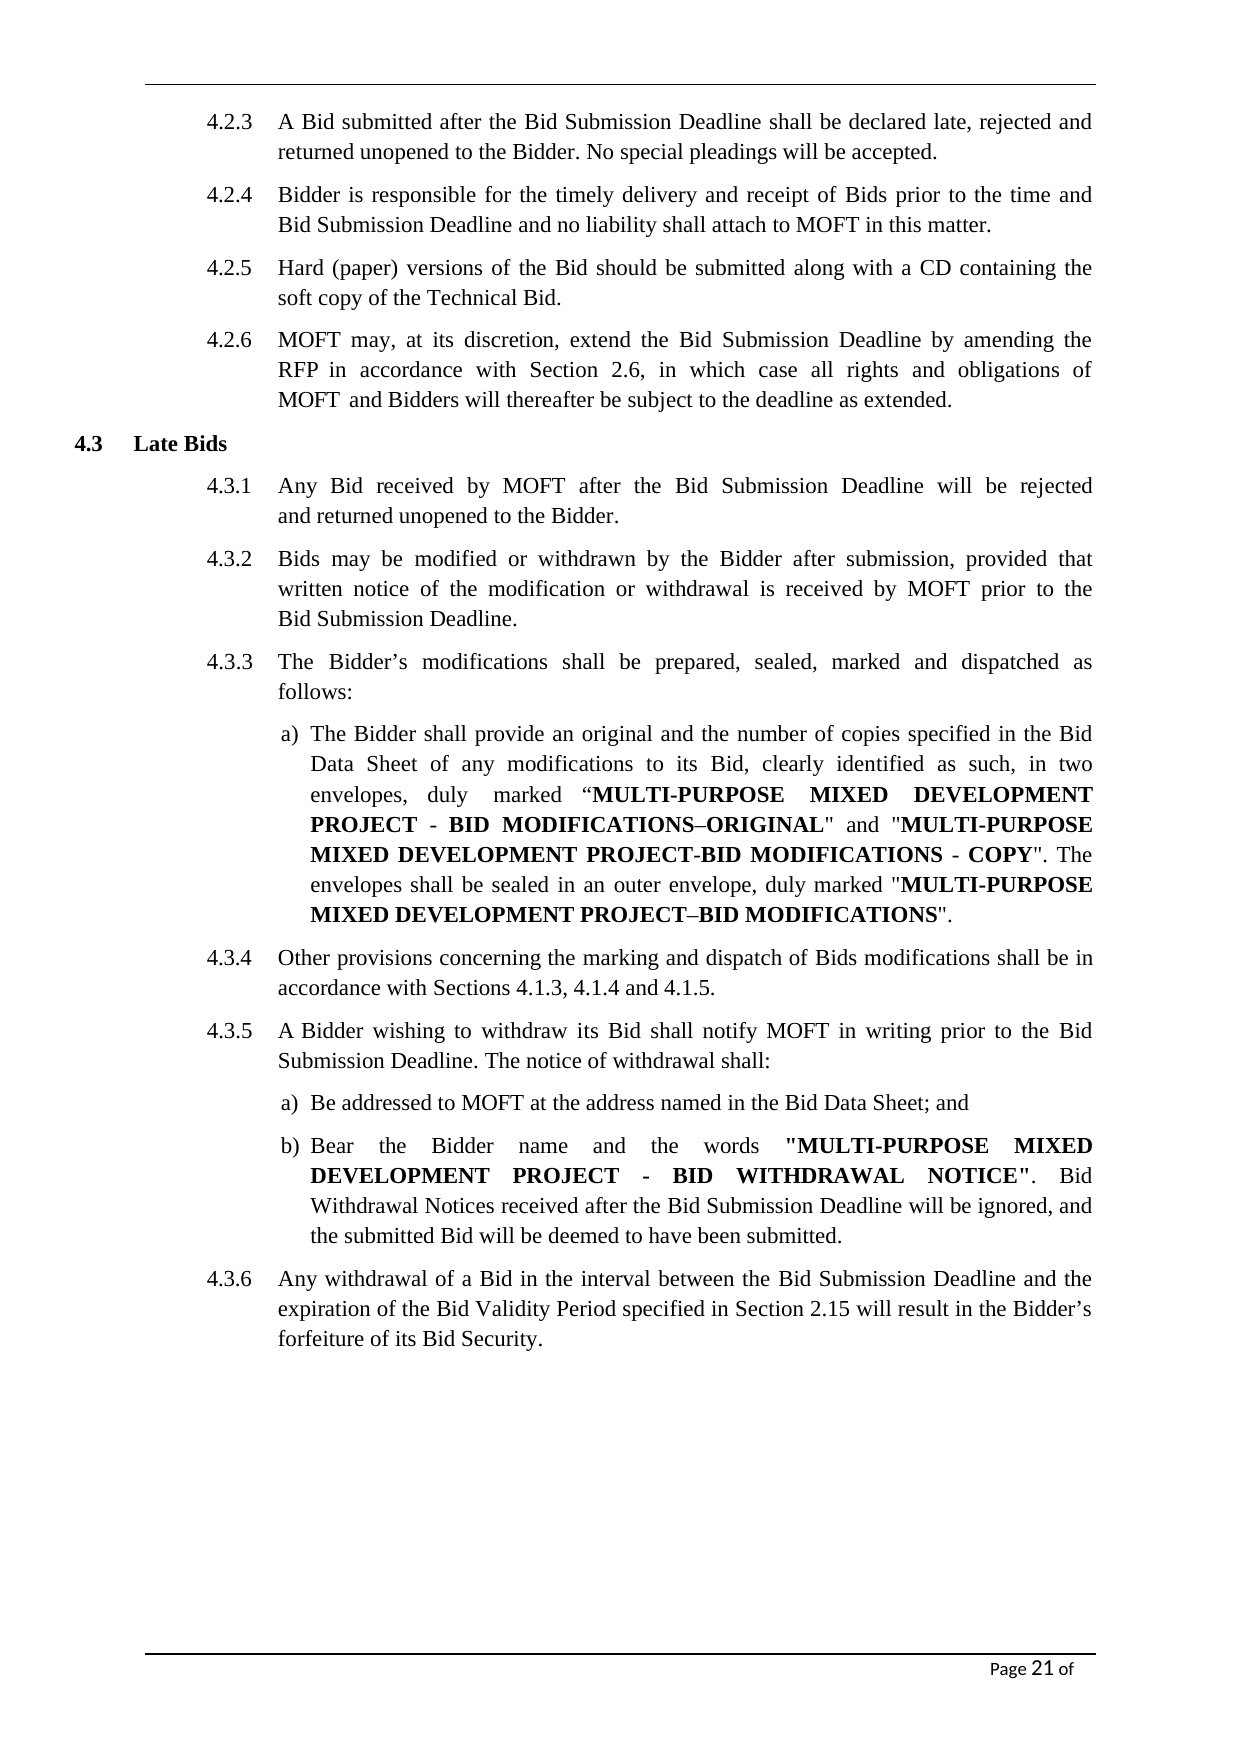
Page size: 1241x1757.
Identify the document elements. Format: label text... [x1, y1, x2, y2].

list A Bid submitted after the Bid Submission Deadline shall be declared late, rejected and returned unopened to the Bidder. No special pleadings will be accepted. [207, 108, 1093, 164]
list The Bidder’s modifications shall be prepared, sealed, marked and dispatched as follows: [207, 648, 1093, 704]
list A Bidder wishing to withdraw its Bid shall notify MOFT in writing prior to the Bid Submission Deadline. The notice of withdrawal shall: [207, 1017, 1093, 1073]
list Bear the Bidder name and the words "MULTI-PURPOSE MIXED DEVELOPMENT PROJECT - BID WITHDRAWAL NOTICE". Bid [281, 1132, 1093, 1189]
list Bids may be modified or withdrawn by the Bidder after submission, provided that written notice of the modification or withdrawal is received by MOFT prior to the Bid Submission Deadline. [207, 545, 1093, 631]
list Be addressed to MOFT at the address named in the Bid Data Sheet; and [281, 1089, 1109, 1116]
list MOFT may, at its discretion, extend the Bid Submission Deadline by amending the RFP in accordance with Section 2.6, in which case all rights and obligations of MOFT and Bidders will thereafter be subject to the deadline as extended. [207, 326, 1093, 413]
list Other provisions concerning the marking and dispatch of Bids modifications shall be in accordance with Sections 4.1.3, 4.1.4 and 4.1.5. [207, 944, 1093, 1001]
list The Bidder shall provide an original and the number of copies specified in the Bid Data Sheet of any modifications to its Bid, clearly identified as such, in two envelopes, duly marked “MULTI-PURPOSE MIXED DEVELOPMENT PROJECT - BID MODIFICATIONS–ORIGINAL" and "MULTI-PURPOSE MIXED DEVELOPMENT PROJECT-BID MODIFICATIONS - COPY". The [281, 720, 1093, 867]
list Bidder is responsible for the timely delivery and receipt of Bids prior to the time and Bid Submission Deadline and no liability shall attach to MOFT in this matter. [207, 181, 1093, 237]
list Any withdrawal of a Bid in the interval between the Bid Submission Deadline and the expiration of the Bid Validity Period specified in Section 2.15 will result in the Bidder’s forfeiture of its Bid Security. [207, 1266, 1093, 1352]
text envelopes shall be sealed in an outer envelope, duly marked "MULTI-PURPOSE MIXED DEVELOPMENT PROJECT–BID MODIFICATIONS". [310, 871, 1093, 928]
subtitle Late Bids [74, 429, 1109, 456]
list Any Bid received by MOFT after the Bid Submission Deadline will be rejected and returned unopened to the Bidder. [207, 472, 1093, 528]
list Hard (paper) versions of the Bid should be submitted along with a CD containing the soft copy of the Technical Bid. [207, 253, 1092, 310]
text Withdrawal Notices received after the Bid Submission Deadline will be ignored, and the submitted Bid will be deemed to have been submitted. [310, 1193, 1093, 1249]
